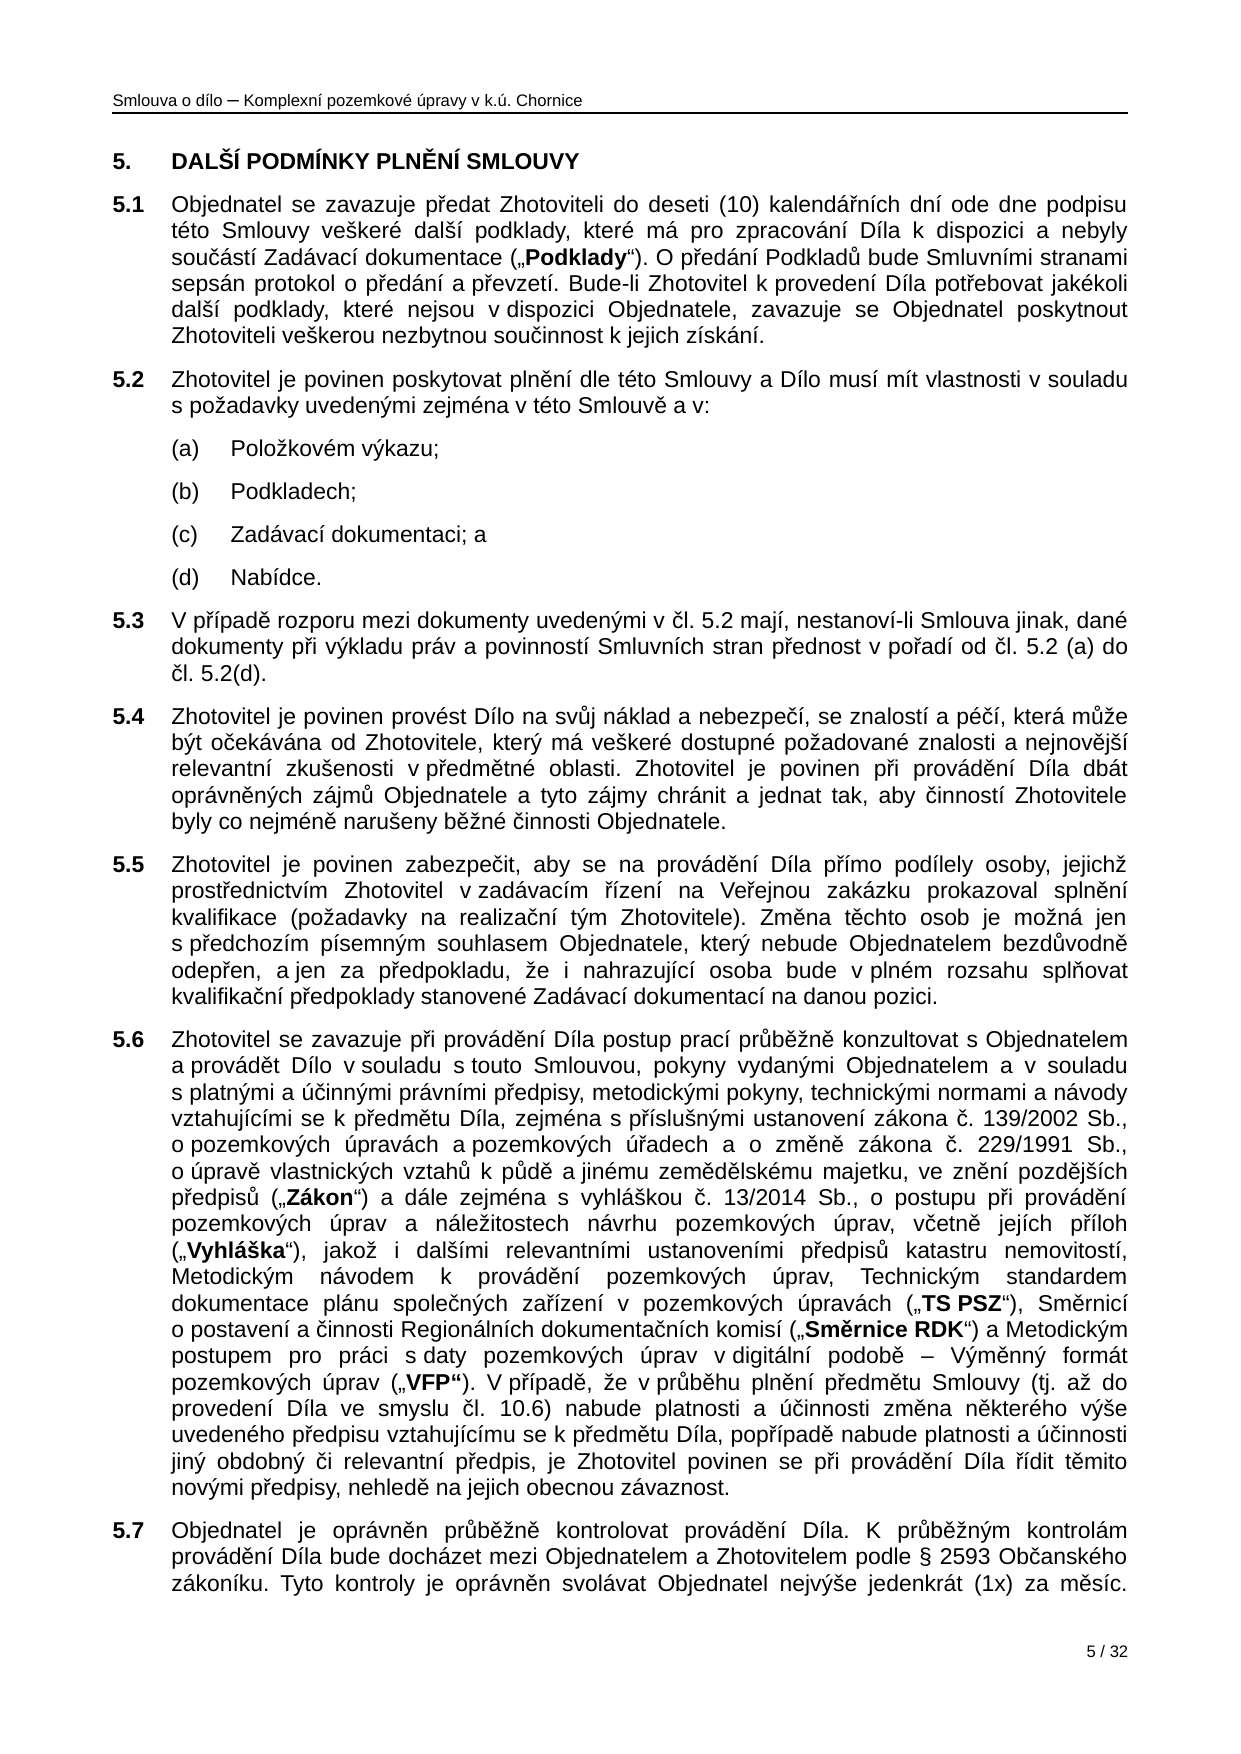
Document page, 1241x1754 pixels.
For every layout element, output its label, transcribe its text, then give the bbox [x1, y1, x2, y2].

text Zhotovitel je povinen poskytovat plnění dle této Smlouvy a Dílo musí mít vlastnosti v souladu s požadavky uvedenými zejména v této Smlouvě a v: [112, 366, 1128, 418]
list Položkovém výkazu; [171, 435, 1128, 461]
text Zhotovitel je povinen zabezpečit, aby se na provádění Díla přímo podílely osoby, jejichž prostřednictvím Zhotovitel v zadávacím řízení na Veřejnou zakázku prokazoval splnění kvalifikace (požadavky na realizační tým Zhotovitele). Změna těchto osob je možná jen s předchozím písemným souhlasem Objednatele, který nebude Objednatelem bezdůvodně odepřen, a jen za předpokladu, že i nahrazující osoba bude v plném rozsahu splňovat kvalifikační předpoklady stanovené Zadávací dokumentací na danou pozici. [112, 851, 1128, 1009]
text Další podmínky Plnění smlouvy [112, 148, 1128, 174]
list Podkladech; [171, 478, 1128, 504]
text V případě rozporu mezi dokumenty uvedenými v čl. 5.2 mají, nestanoví-li Smlouva jinak, dané dokumenty při výkladu práv a povinností Smluvních stran přednost v pořadí od čl. 5.2 (a) do čl. 5.2(d). [112, 607, 1128, 686]
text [112, 1517, 1128, 1596]
list Zadávací dokumentaci; a [171, 521, 1128, 547]
list Nabídce. [171, 564, 1128, 590]
text Zhotovitel je povinen provést Dílo na svůj náklad a nebezpečí, se znalostí a péčí, která může být očekávána od Zhotovitele, který má veškeré dostupné požadované znalosti a nejnovější relevantní zkušenosti v předmětné oblasti. Zhotovitel je povinen při provádění Díla dbát oprávněných zájmů Objednatele a tyto zájmy chránit a jednat tak, aby činností Zhotovitele byly co nejméně narušeny běžné činnosti Objednatele. [112, 703, 1128, 834]
text Zhotovitel se zavazuje při provádění Díla postup prací průběžně konzultovat s Objednatelem a provádět Dílo v souladu s touto Smlouvou, pokyny vydanými Objednatelem a v souladu s platnými a účinnými právními předpisy, metodickými pokyny, technickými normami a návody vztahujícími se k předmětu Díla, zejména s příslušnými ustanovení zákona č. 139/2002 Sb., o pozemkových úpravách a pozemkových úřadech a o změně zákona č. 229/1991 Sb., o úpravě vlastnických vztahů k půdě a jinému zemědělskému majetku, ve znění pozdějších předpisů („Zákon“) a dále zejména s vyhláškou č. 13/2014 Sb., o postupu při provádění pozemkových úprav a náležitostech návrhu pozemkových úprav, včetně jejích příloh („Vyhláška“), jakož i dalšími relevantními ustanoveními předpisů katastru nemovitostí, Metodickým návodem k provádění pozemkových úprav, Technickým standardem dokumentace plánu společných zařízení v pozemkových úpravách („TS PSZ“), Směrnicí o postavení a činnosti Regionálních dokumentačních komisí („Směrnice RDK“) a Metodickým postupem pro práci s daty pozemkových úprav v digitální podobě – Výměnný formát pozemkových úprav („VFP“). V případě, že v průběhu plnění předmětu Smlouvy (tj. až do provedení Díla ve smyslu čl. 10.6) nabude platnosti a účinnosti změna některého výše uvedeného předpisu vztahujícímu se k předmětu Díla, popřípadě nabude platnosti a účinnosti jiný obdobný či relevantní předpis, je Zhotovitel povinen se při provádění Díla řídit těmito novými předpisy, nehledě na jejich obecnou závaznost. [112, 1026, 1128, 1500]
text Objednatel se zavazuje předat Zhotoviteli do deseti (10) kalendářních dní ode dne podpisu této Smlouvy veškeré další podklady, které má pro zpracování Díla k dispozici a nebyly součástí Zadávací dokumentace („Podklady“). O předání Podkladů bude Smluvními stranami sepsán protokol o předání a převzetí. Bude-li Zhotovitel k provedení Díla potřebovat jakékoli další podklady, které nejsou v dispozici Objednatele, zavazuje se Objednatel poskytnout Zhotoviteli veškerou nezbytnou součinnost k jejich získání. [112, 191, 1128, 349]
